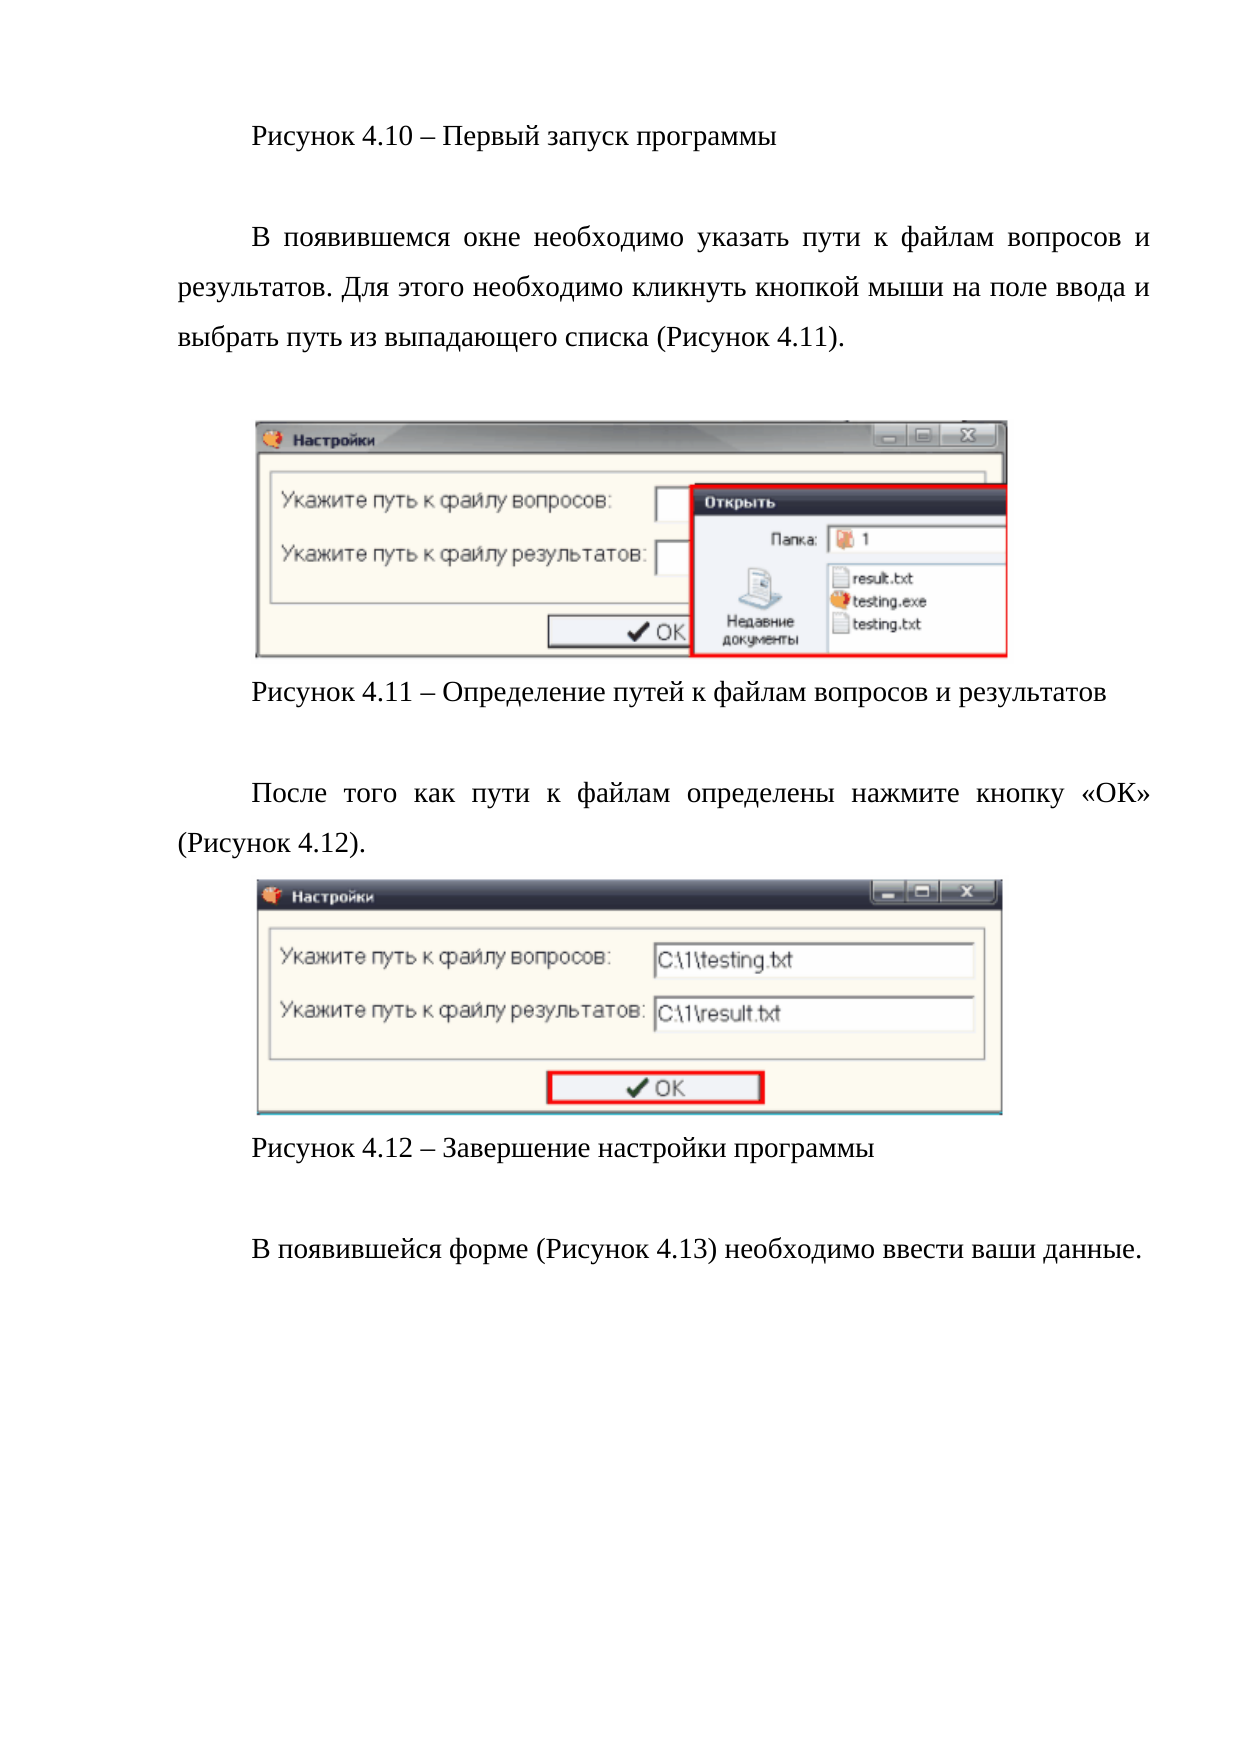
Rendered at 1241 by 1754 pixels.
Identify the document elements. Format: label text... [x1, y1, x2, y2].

text Рисунок 4.12 – Завершение настройки программы [177, 1130, 1152, 1164]
picture [251, 875, 1009, 1120]
text Рисунок 4.10 – Первый запуск программы [177, 118, 1152, 152]
text После того как пути к файлам определены нажмите кнопку «ОК» (Рисунок 4.12). [177, 775, 1152, 859]
text В появившемся окне необходимо указать пути к файлам вопросов и результатов. Для этого необходимо кликнуть кнопкой мыши на поле ввода и выбрать путь из выпадающего списка (Рисунок 4.11). [177, 219, 1152, 353]
picture [251, 419, 1014, 664]
text Рисунок 4.11 – Определение путей к файлам вопросов и результатов [177, 674, 1152, 708]
text В появившейся форме (Рисунок 4.13) необходимо ввести ваши данные. [177, 1231, 1152, 1264]
